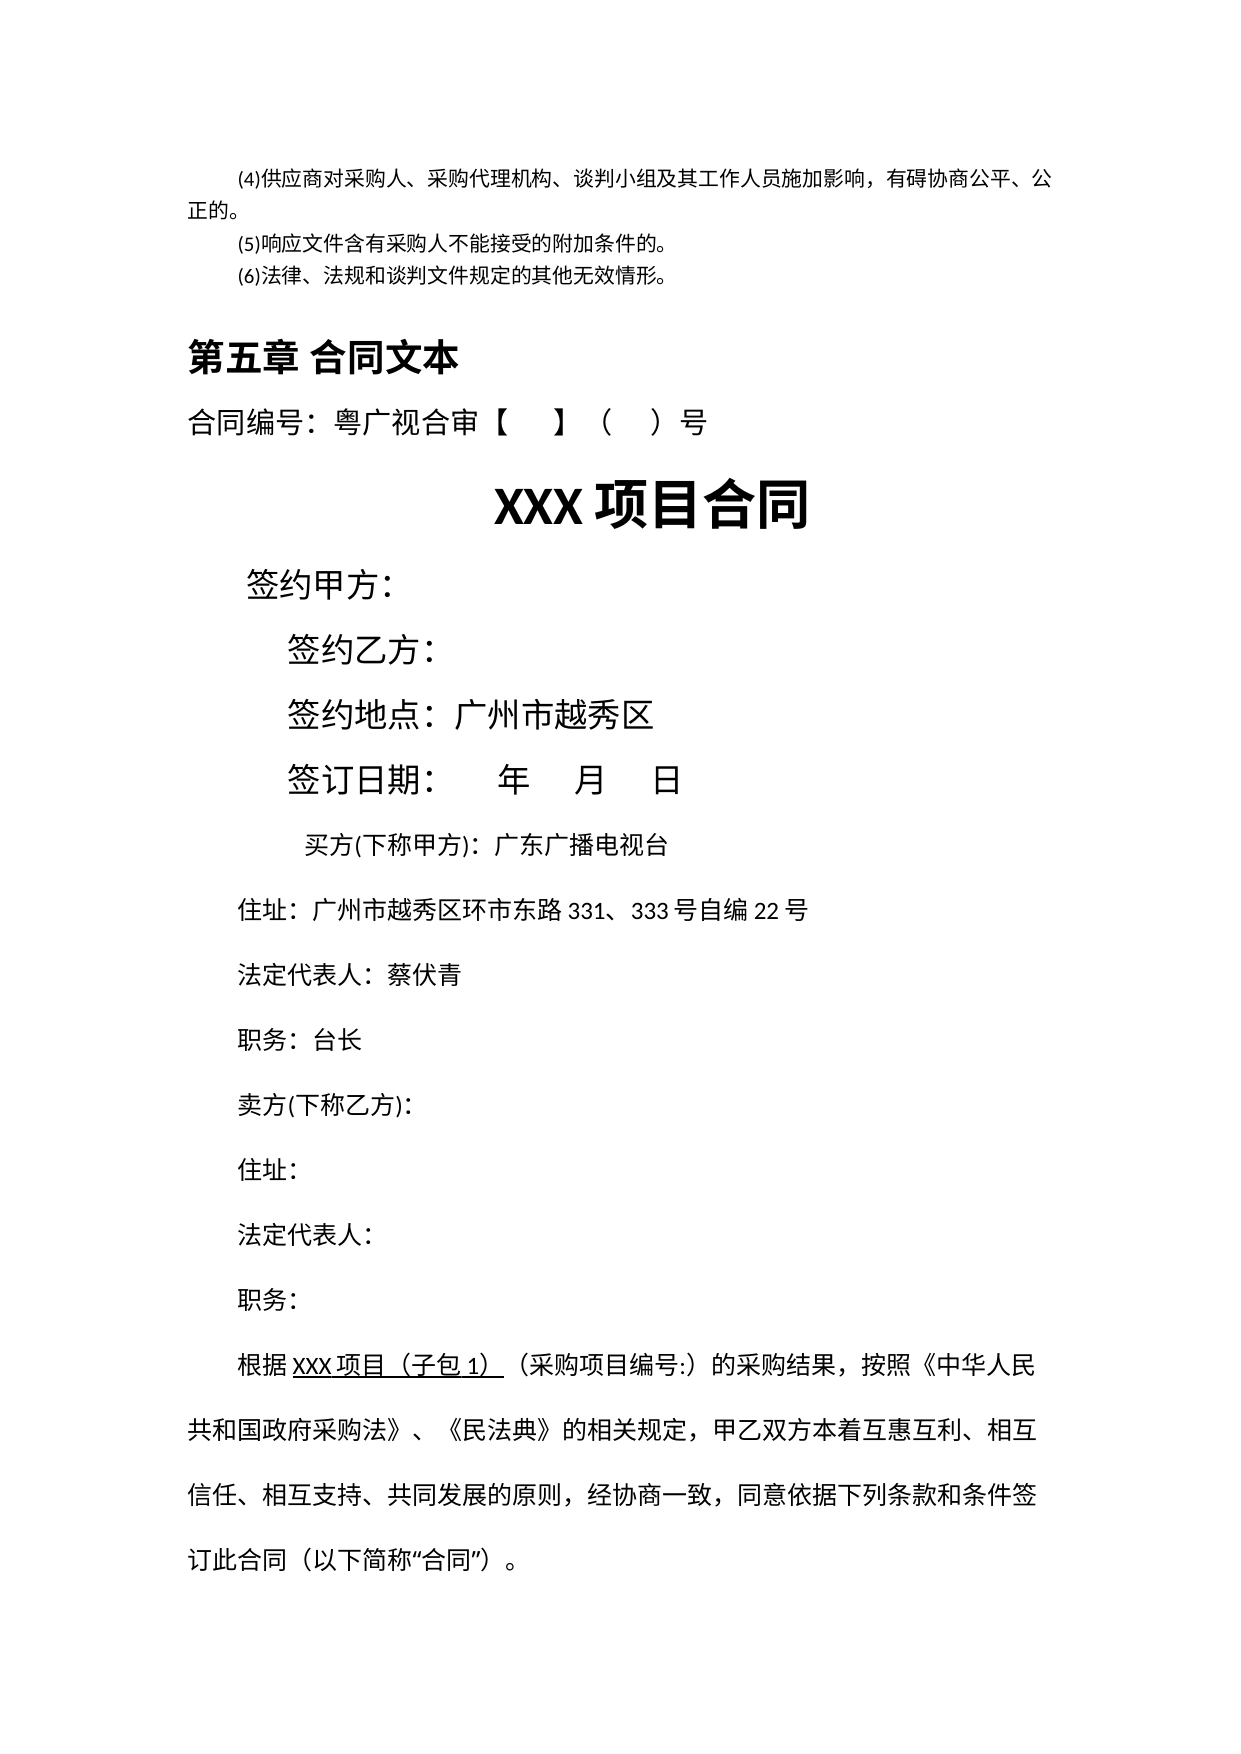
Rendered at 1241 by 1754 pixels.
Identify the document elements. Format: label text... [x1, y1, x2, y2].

text 签订日期： 年 月 日 [187, 747, 1053, 812]
text 住址：广州市越秀区环市东路331、333号自编22号 [187, 877, 1053, 942]
text 合同编号：粤广视合审【 】（ ）号 [187, 389, 1053, 454]
text (5)响应文件含有采购人不能接受的附加条件的。 [187, 227, 1053, 259]
text (6)法律、法规和谈判文件规定的其他无效情形。 [187, 259, 1053, 292]
text 法定代表人： [187, 1202, 1053, 1267]
text 职务： [187, 1267, 1053, 1332]
text 第五章 合同文本 [187, 324, 1053, 389]
text 法定代表人：蔡伏青 [187, 942, 1053, 1007]
text 签约地点：广州市越秀区 [187, 682, 1053, 747]
text 卖方(下称乙方)： [187, 1072, 1053, 1137]
text XXX项目合同 [187, 454, 1053, 552]
text 住址： [187, 1137, 1053, 1202]
text 职务：台长 [187, 1007, 1053, 1072]
text (4)供应商对采购人、采购代理机构、谈判小组及其工作人员施加影响，有碍协商公平、公正的。 [187, 162, 1053, 227]
text 签约甲方： [187, 552, 1053, 617]
text 买方(下称甲方)：广东广播电视台 [187, 812, 1053, 877]
text 根据XXX项目（子包1）（采购项目编号:）的采购结果，按照《中华人民共和国政府采购法》、《民法典》的相关规定，甲乙双方本着互惠互利、相互信任、相互支持、共同发展的原则，经协商一致，同意依据下列条款和条件签订此合同（以下简称“合同”）。 [187, 1332, 1053, 1592]
text 签约乙方： [187, 617, 1053, 682]
